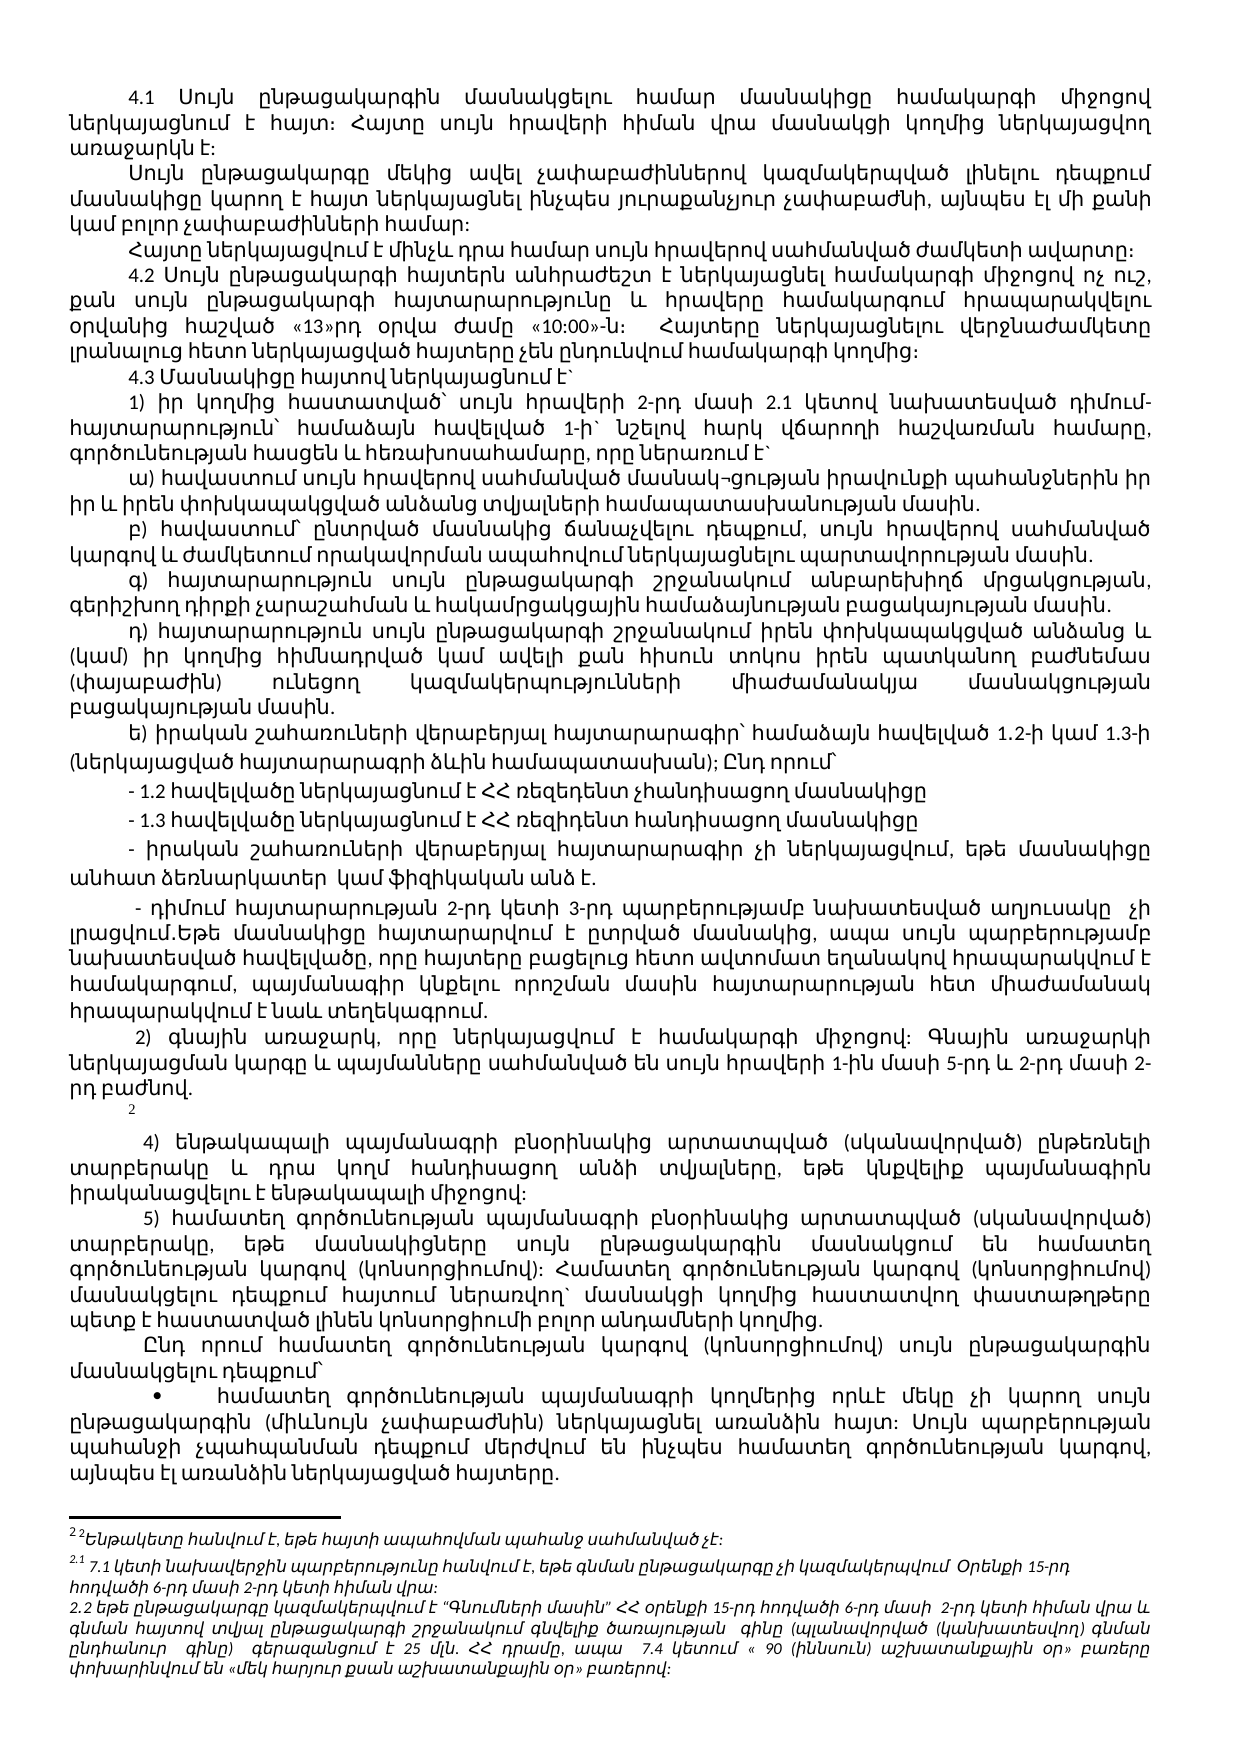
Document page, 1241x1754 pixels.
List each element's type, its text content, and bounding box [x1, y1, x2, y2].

text 4.2 Սույն ընթացակարգի հայտերն անհրաժեշտ է ներկայացնել համակարգի միջոցով ոչ ուշ, քան սույն ընթացակարգի հայտարարությունը և հրավերը համակարգում հրապարակվելու օրվանից հաշված «13»րդ օրվա ժամը «10:00»-ն։ Հայտերը ներկայացնելու վերջնաժամկետը լրանալուց հետո ներկայացված հայտերը չեն ընդունվում համակարգի կողմից։ [69, 262, 1152, 364]
text - դիմում հայտարարության 2-րդ կետի 3-րդ պարբերությամբ նախատեսված աղյուսակը չի լրացվում․Եթե մասնակիցը հայտարարվում է ըտրված մասնակից, ապա սույն պարբերությամբ նախատեսված հավելվածը, որը հայտերը բացելուց հետո ավտոմատ եղանակով հրապարակվում է համակարգում, պայմանագիր կնքելու որոշման մասին հայտարարության հետ միաժամանակ հրապարակվում է նաև տեղեկագրում. [69, 895, 1152, 1024]
text Սույն ընթացակարգը մեկից ավել չափաբաժիններով կազմակերպված լինելու դեպքում մասնակիցը կարող է հայտ ներկայացնել ինչպես յուրաքանչյուր չափաբաժնի, այնպես էլ մի քանի կամ բոլոր չափաբաժինների համար: [69, 161, 1152, 237]
text - 1.3 հավելվածը ներկայացնում է ՀՀ ռեզիդենտ հանդիսացող մասնակիցը [69, 807, 1152, 833]
text բ) հավաստում՝ ընտրված մասնակից ճանաչվելու դեպքում, սույն հրավերով սահմանված կարգով և ժամկետում որակավորման ապահովում ներկայացնելու պարտավորության մասին. [69, 516, 1152, 567]
text ա) հավաստում սույն հրավերով սահմանված մասնակ¬ցության իրավունքի պահանջներին իր իր և իրեն փոխկապակցված անձանց տվյալների համապատասխանության մասին. [69, 466, 1152, 516]
text ե) իրական շահառուների վերաբերյալ հայտարարագիր՝ համաձայն հավելված 1․2-ի կամ 1.3-ի (ներկայացված հայտարարագրի ձևին համապատասխան); Ընդ որում՝ [69, 720, 1152, 774]
text - 1.2 հավելվածը ներկայացնում է ՀՀ ռեզեդենտ չհանդիսացող մասնակիցը [69, 778, 1152, 803]
text Հայտը ներկայացվում է մինչև դրա համար սույն հրավերով սահմանված ժամկետի ավարտը։ [69, 237, 1152, 262]
text - իրական շահառուների վերաբերյալ հայտարարագիր չի ներկայացվում, եթե մասնակիցը անհատ ձեռնարկատեր կամ ֆիզիկական անձ է. [69, 836, 1152, 891]
text 4.3 Մասնակիցը հայտով ներկայացնում է` [69, 364, 1152, 389]
text 4) ենթակապալի պայմանագրի բնօրինակից արտատպված (սկանավորված) ընթեռնելի տարբերակը և դրա կողմ հանդիսացող անձի տվյալները, եթե կնքվելիք պայմանագիրն իրականացվելու է ենթակապալի միջոցով: [69, 1129, 1152, 1206]
text 4.1 Սույն ընթացակարգին մասնակցելու համար մասնակիցը համակարգի միջոցով ներկայացնում է հայտ։ Հայտը սույն հրավերի հիման վրա մասնակցի կողմից ներկայացվող առաջարկն է: [69, 84, 1152, 161]
text Ընդ որում համատեղ գործունեության կարգով (կոնսորցիումով) սույն ընթացակարգին մասնակցելու դեպքում՝ [69, 1333, 1152, 1383]
text 1) իր կողմից հաստատված՝ սույն հրավերի 2-րդ մասի 2.1 կետով նախատեսված դիմում-հայտարարություն՝ համաձայն հավելված 1-ի` նշելով հարկ վճարողի հաշվառման համարը, գործունեության հասցեն և հեռախոսահամարը, որը ներառում է` [69, 389, 1152, 466]
list համատեղ գործունեության պայմանագրի կողմերից որևէ մեկը չի կարող սույն ընթացակարգին (միևնույն չափաբաժնին) ներկայացնել առանձին հայտ: Սույն պարբերության պահանջի չպահպանման դեպքում մերժվում են ինչպես համատեղ գործունեության կարգով, այնպես էլ առանձին ներկայացված հայտերը. [69, 1383, 1152, 1485]
text գ) հայտարարություն սույն ընթացակարգի շրջանակում անբարեխիղճ մրցակցության, գերիշխող դիրքի չարաշահման և հակամրցակցային համաձայնության բացակայության մասին. [69, 567, 1152, 618]
text 2) գնային առաջարկ, որը ներկայացվում է համակարգի միջոցով: Գնային առաջարկի ներկայացման կարգը և պայմանները սահմանված են սույն հրավերի 1-ին մասի 5-րդ և 2-րդ մասի 2-րդ բաժնով. [69, 1024, 1152, 1101]
text 5) համատեղ գործունեության պայմանագրի բնօրինակից արտատպված (սկանավորված) տարբերակը, եթե մասնակիցները սույն ընթացակարգին մասնակցում են համատեղ գործունեության կարգով (կոնսորցիումով): Համատեղ գործունեության կարգով (կոնսորցիումով) մասնակցելու դեպքում հայտում ներառվող` մասնակցի կողմից հաստատվող փաստաթղթերը պետք է հաստատված լինեն կոնսորցիումի բոլոր անդամների կողմից. [69, 1206, 1152, 1333]
text դ) հայտարարություն սույն ընթացակարգի շրջանակում իրեն փոխկապակցված անձանց և (կամ) իր կողմից հիմնադրված կամ ավելի քան հիսուն տոկոս իրեն պատկանող բաժնեմաս (փայաբաժին) ունեցող կազմակերպությունների միաժամանակյա մասնակցության բացակայության մասին. [69, 618, 1152, 720]
